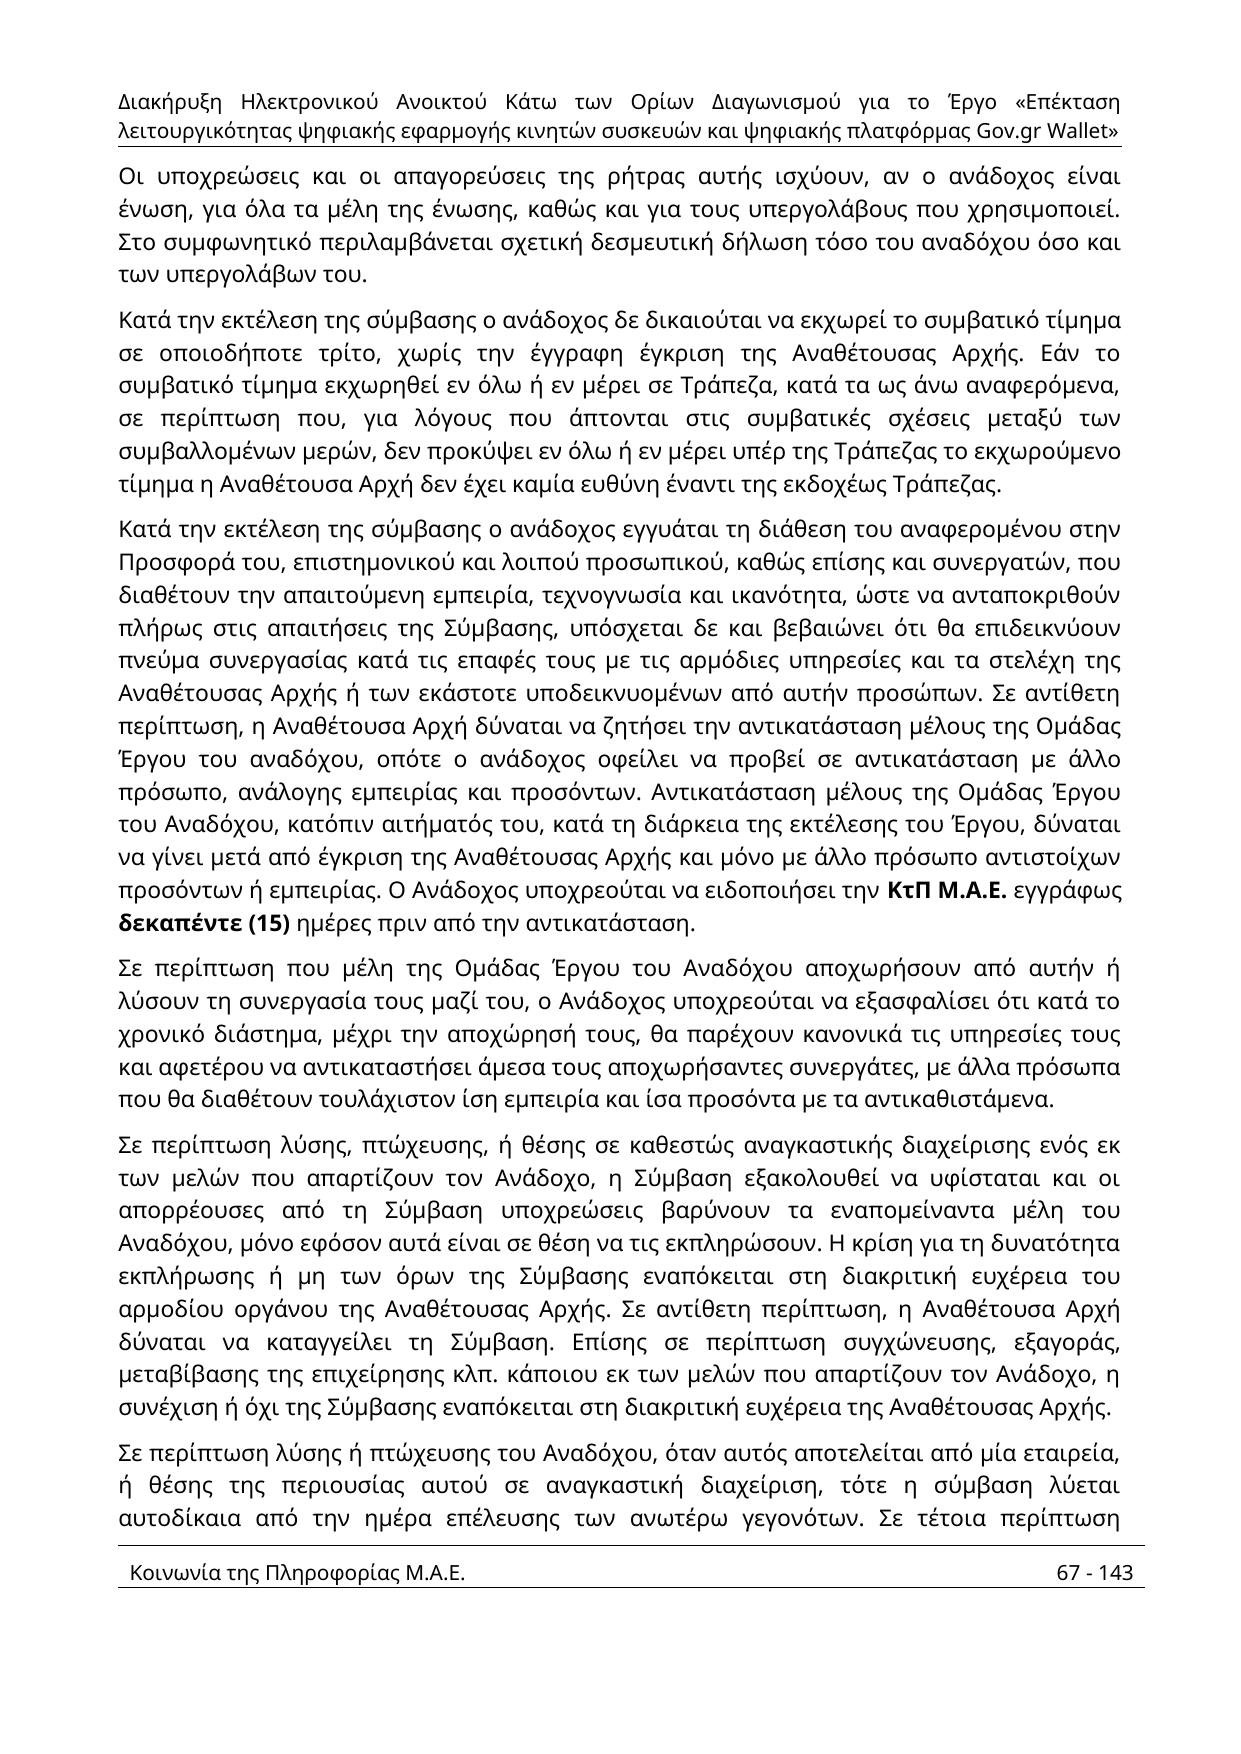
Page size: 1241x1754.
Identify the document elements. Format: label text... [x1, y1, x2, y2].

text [118, 1437, 1122, 1533]
text Κατά την εκτέλεση της σύμβασης ο ανάδοχος δε δικαιούται να εκχωρεί το συμβατικό τίμημα σε οποιοδήποτε τρίτο, χωρίς την έγγραφη έγκριση της Αναθέτουσας Αρχής. Εάν το συμβατικό τίμημα εκχωρηθεί εν όλω ή εν μέρει σε Τράπεζα, κατά τα ως άνω αναφερόμενα, σε περίπτωση που, για λόγους που άπτονται στις συμβατικές σχέσεις μεταξύ των συμβαλλομένων μερών, δεν προκύψει εν όλω ή εν μέρει υπέρ της Τράπεζας το εκχωρούμενο τίμημα η Αναθέτουσα Αρχή δεν έχει καμία ευθύνη έναντι της εκδοχέως Τράπεζας. [118, 304, 1122, 499]
text Κατά την εκτέλεση της σύμβασης ο ανάδοχος εγγυάται τη διάθεση του αναφερομένου στην Προσφορά του, επιστημονικού και λοιπού προσωπικού, καθώς επίσης και συνεργατών, που διαθέτουν την απαιτούμενη εμπειρία, τεχνογνωσία και ικανότητα, ώστε να ανταποκριθούν πλήρως στις απαιτήσεις της Σύμβασης, υπόσχεται δε και βεβαιώνει ότι θα επιδεικνύουν πνεύμα συνεργασίας κατά τις επαφές τους με τις αρμόδιες υπηρεσίες και τα στελέχη της Αναθέτουσας Αρχής ή των εκάστοτε υποδεικνυομένων από αυτήν προσώπων. Σε αντίθετη περίπτωση, η Αναθέτουσα Αρχή δύναται να ζητήσει την αντικατάσταση μέλους της Ομάδας Έργου του αναδόχου, οπότε ο ανάδοχος οφείλει να προβεί σε αντικατάσταση με άλλο πρόσωπο, ανάλογης εμπειρίας και προσόντων. Αντικατάσταση μέλους της Ομάδας Έργου του Αναδόχου, κατόπιν αιτήματός του, κατά τη διάρκεια της εκτέλεσης του Έργου, δύναται να γίνει μετά από έγκριση της Αναθέτουσας Αρχής και μόνο με άλλο πρόσωπο αντιστοίχων προσόντων ή εμπειρίας. Ο Ανάδοχος υποχρεούται να ειδοποιήσει την ΚτΠ Μ.Α.Ε. εγγράφως δεκαπέντε (15) ημέρες πριν από την αντικατάσταση. [118, 513, 1122, 938]
text Σε περίπτωση που μέλη της Ομάδας Έργου του Αναδόχου αποχωρήσουν από αυτήν ή λύσουν τη συνεργασία τους μαζί του, ο Ανάδοχος υποχρεούται να εξασφαλίσει ότι κατά το χρονικό διάστημα, μέχρι την αποχώρησή τους, θα παρέχουν κανονικά τις υπηρεσίες τους και αφετέρου να αντικαταστήσει άμεσα τους αποχωρήσαντες συνεργάτες, με άλλα πρόσωπα που θα διαθέτουν τουλάχιστον ίση εμπειρία και ίσα προσόντα με τα αντικαθιστάμενα. [118, 952, 1122, 1115]
text Σε περίπτωση λύσης, πτώχευσης, ή θέσης σε καθεστώς αναγκαστικής διαχείρισης ενός εκ των μελών που απαρτίζουν τον Ανάδοχο, η Σύμβαση εξακολουθεί να υφίσταται και οι απορρέουσες από τη Σύμβαση υποχρεώσεις βαρύνουν τα εναπομείναντα μέλη του Αναδόχου, μόνο εφόσον αυτά είναι σε θέση να τις εκπληρώσουν. Η κρίση για τη δυνατότητα εκπλήρωσης ή μη των όρων της Σύμβασης εναπόκειται στη διακριτική ευχέρεια του αρμοδίου οργάνου της Αναθέτουσας Αρχής. Σε αντίθετη περίπτωση, η Αναθέτουσα Αρχή δύναται να καταγγείλει τη Σύμβαση. Επίσης σε περίπτωση συγχώνευσης, εξαγοράς, μεταβίβασης της επιχείρησης κλπ. κάποιου εκ των μελών που απαρτίζουν τον Ανάδοχο, η συνέχιση ή όχι της Σύμβασης εναπόκειται στη διακριτική ευχέρεια της Αναθέτουσας Αρχής. [118, 1129, 1122, 1422]
text Οι υποχρεώσεις και οι απαγορεύσεις της ρήτρας αυτής ισχύουν, αν ο ανάδοχος είναι ένωση, για όλα τα μέλη της ένωσης, καθώς και για τους υπεργολάβους που χρησιμοποιεί. Στο συμφωνητικό περιλαμβάνεται σχετική δεσμευτική δήλωση τόσο του αναδόχου όσο και των υπεργολάβων του. [118, 160, 1122, 290]
